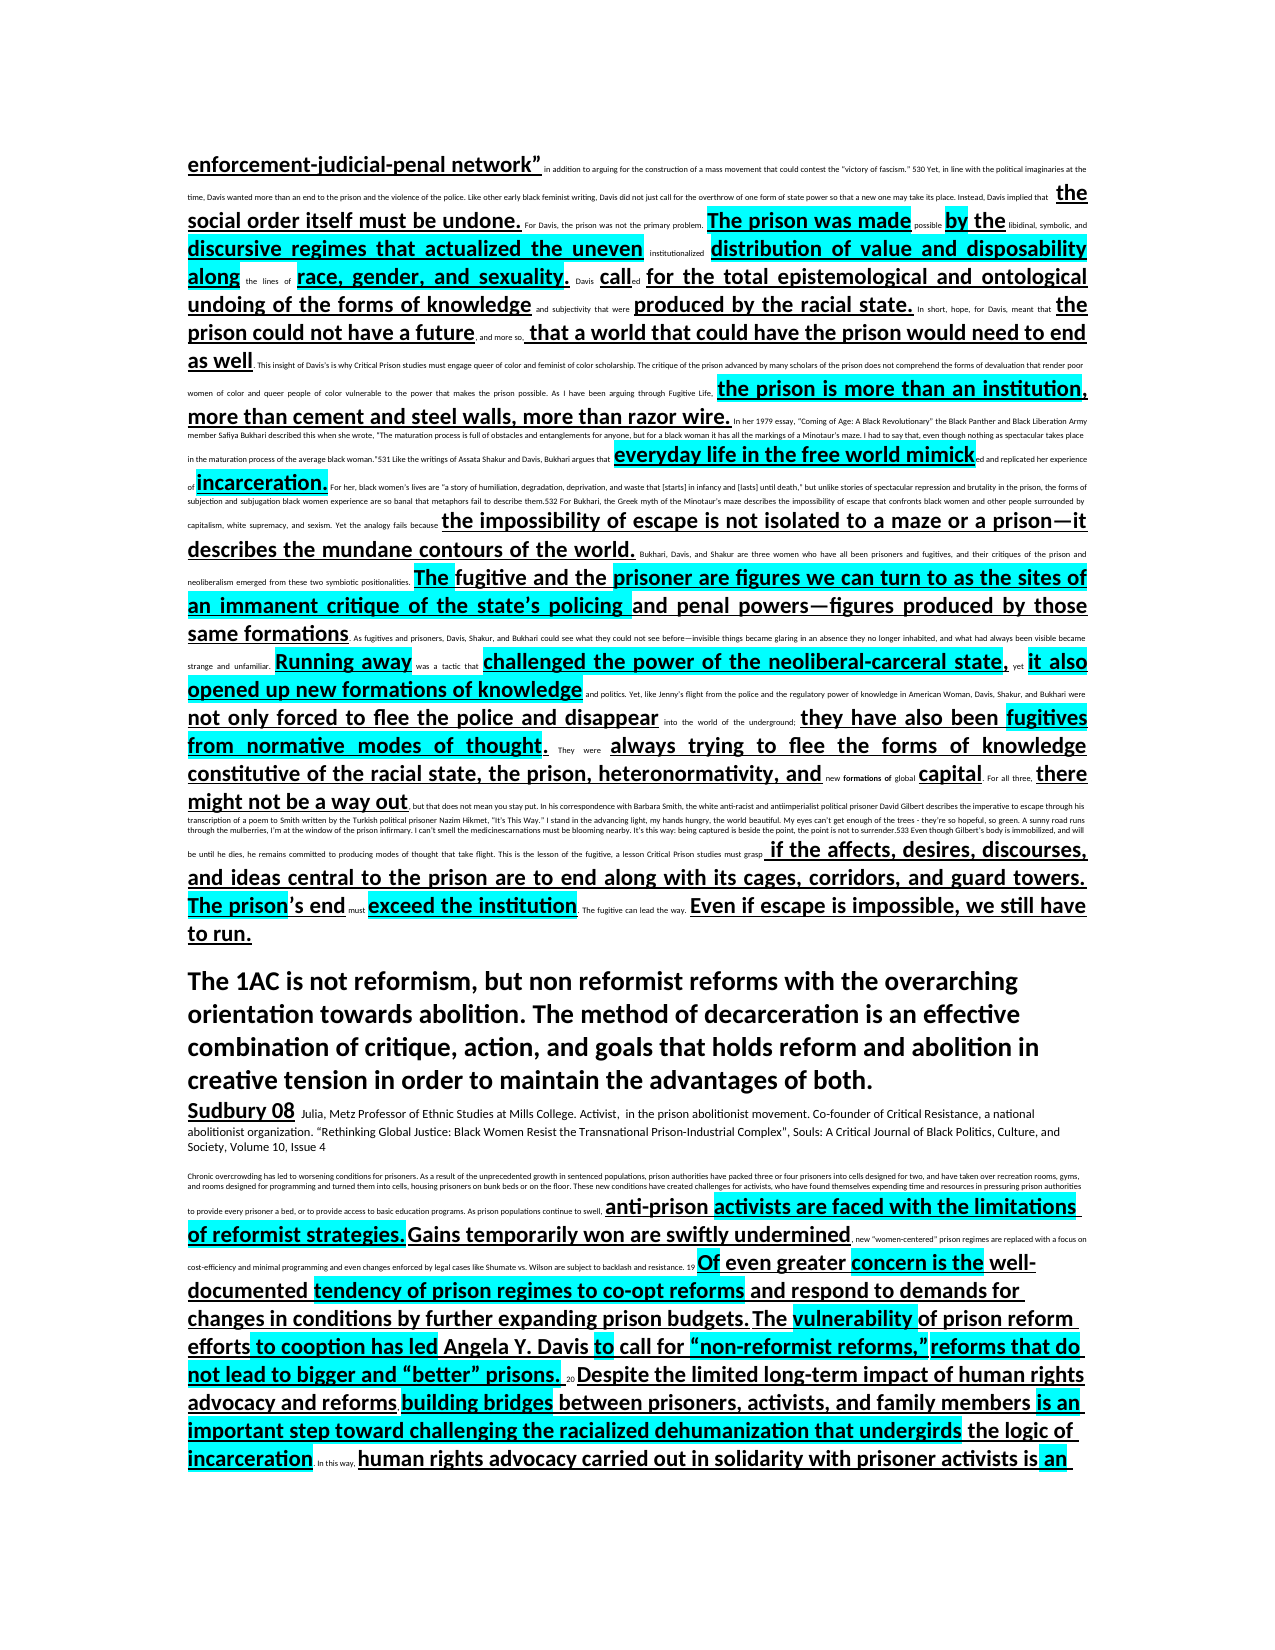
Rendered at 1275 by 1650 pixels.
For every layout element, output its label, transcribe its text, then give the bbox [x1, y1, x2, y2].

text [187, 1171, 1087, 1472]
text Sudbury 08 Julia, Metz Professor of Ethnic Studies at Mills College. Activist, in the prison abolitionist movement. Co-founder of Critical Resistance, a national abolitionist organization. “Rethinking Global Justice: Black Women Resist the Transnational Prison-Industrial Complex”, Souls: A Critical Journal of Black Politics, Culture, and Society, Volume 10, Issue 4 [187, 1096, 1087, 1155]
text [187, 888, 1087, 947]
subtitle The 1AC is not reformism, but non reformist reforms with the overarching orientation towards abolition. The method of decarceration is an effective combination of critique, action, and goals that holds reform and abolition in creative tension in order to maintain the advantages of both. [187, 964, 1087, 1096]
